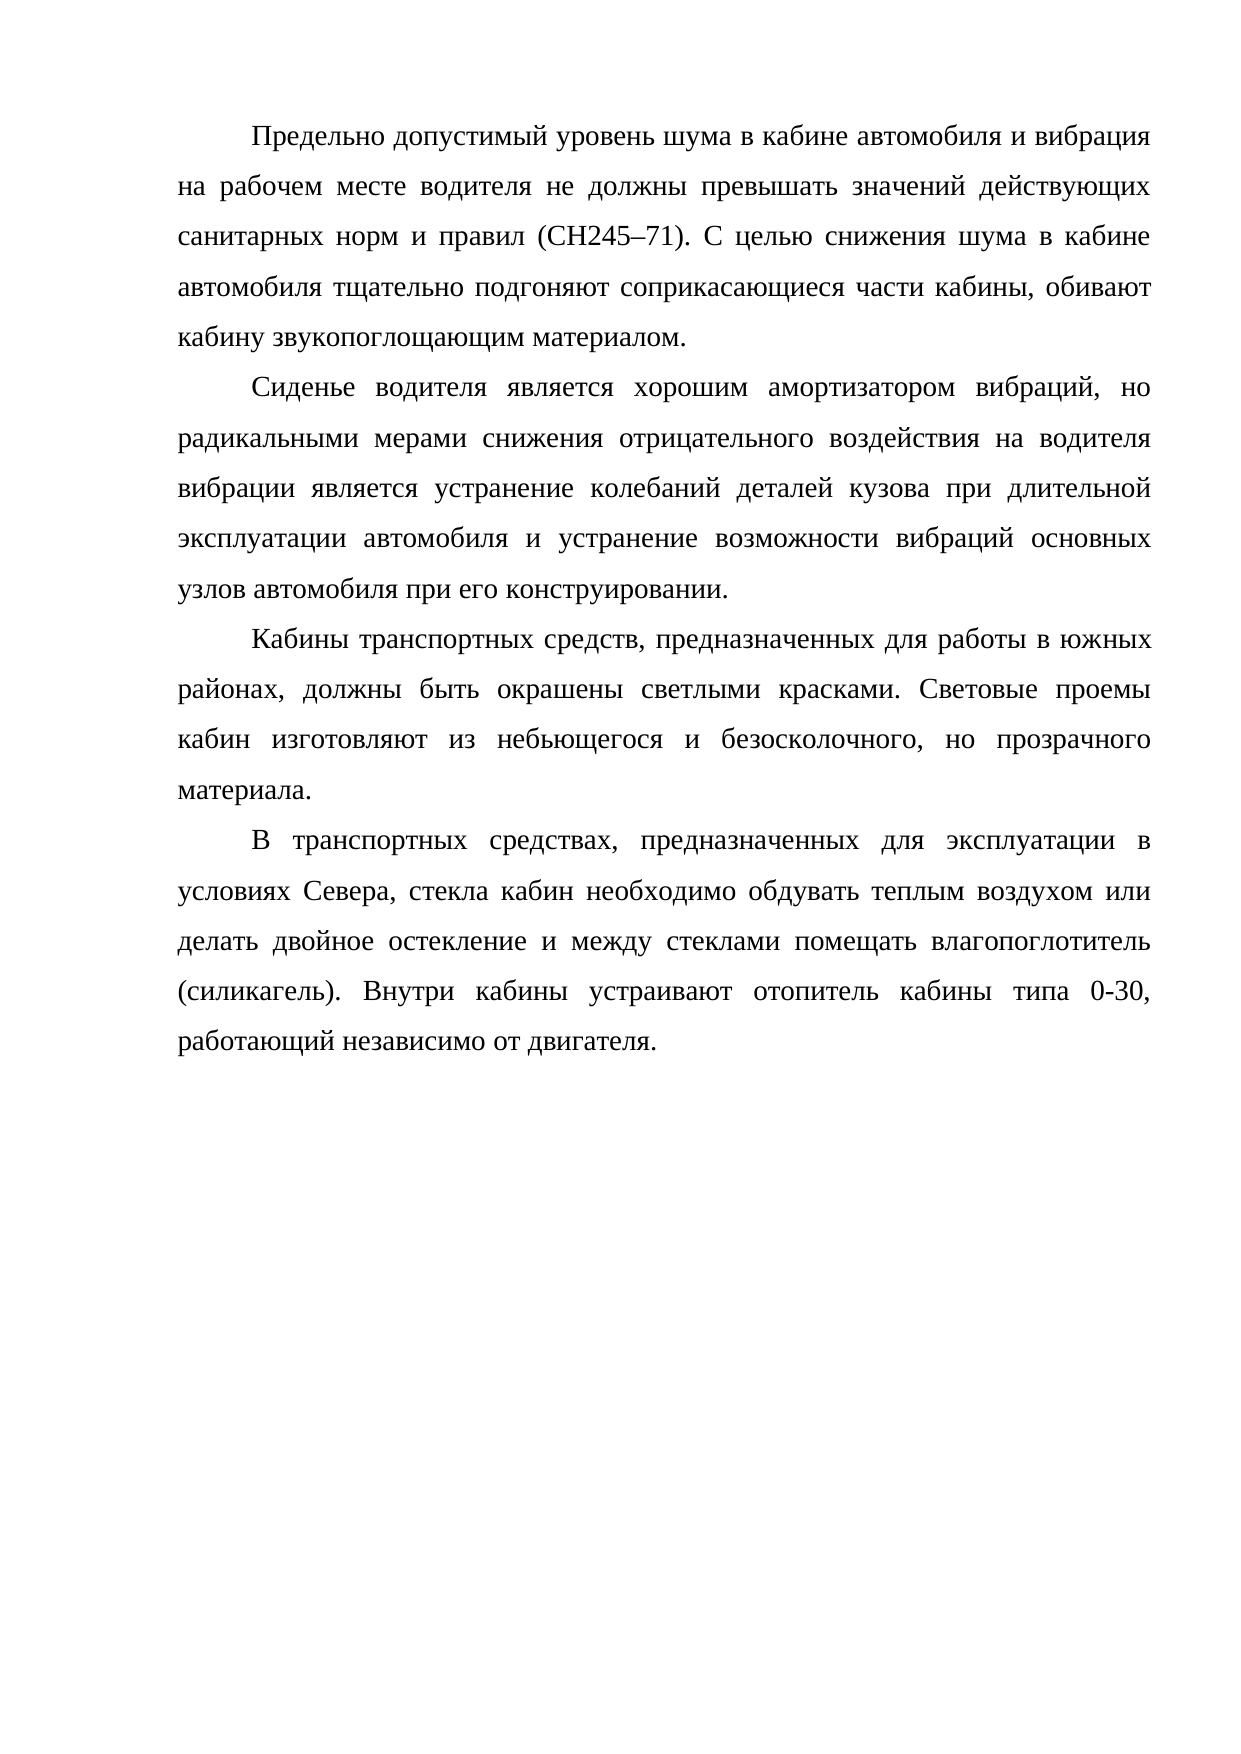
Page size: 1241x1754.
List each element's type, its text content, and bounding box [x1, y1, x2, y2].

text Предельно допустимый уровень шума в кабине автомобиля и вибрация на рабочем месте водителя не должны превышать значений действующих санитарных норм и правил (СН245–71). С целью снижения шума в кабине автомобиля тщательно подгоняют соприкасающиеся части кабины, обивают кабину звукопоглощающим материалом. [177, 118, 1152, 353]
text В транспортных средствах, предназначенных для эксплуатации в условиях Cевера, стекла кабин необходимо обдувать теплым воздухом или делать двойное остекление и между стеклами помещать влагопоглотитель (силикагель). Внутри кабины устраивают отопитель кабины типа 0-30, работающий независимо от двигателя. [177, 822, 1152, 1057]
text Сиденье водителя является хорошим амортизатором вибраций, но радикальными мерами снижения отрицательного воздействия на водителя вибрации является устранение колебаний деталей кузова при длительной эксплуатации автомобиля и устранение возможности вибраций основных узлов автомобиля при его конструировании. [177, 370, 1152, 604]
text Кабины транспортных средств, предназначенных для работы в южных районах, должны быть окрашены светлыми красками. Световые проемы кабин изготовляют из небьющегося и безосколочного, но прозрачного материала. [177, 621, 1152, 806]
